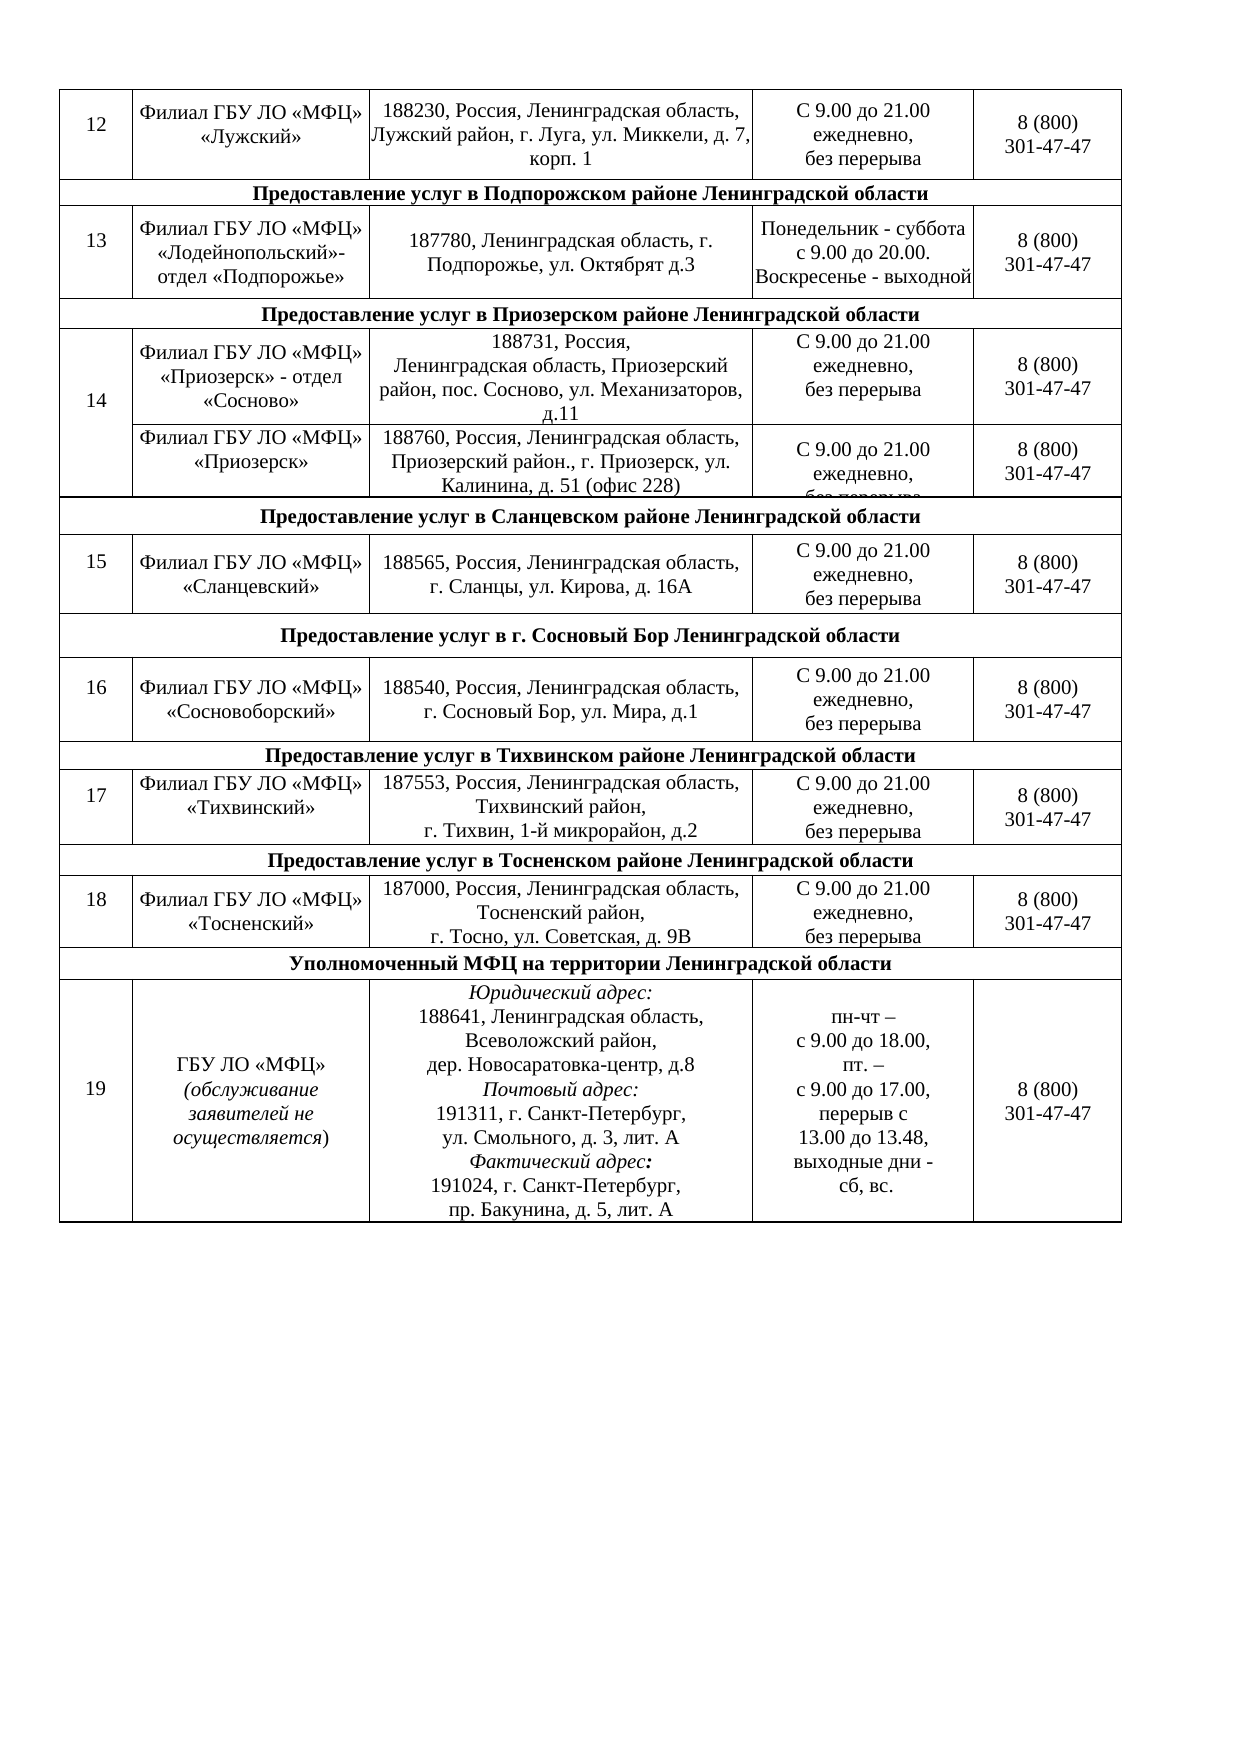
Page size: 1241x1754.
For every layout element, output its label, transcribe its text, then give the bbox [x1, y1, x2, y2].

table_cell 187553, Россия, Ленинградская область, Тихвинский район, г. Тихвин, 1-й микрорайон, д.2 [370, 770, 752, 844]
table_cell 17 [60, 770, 132, 844]
table_cell 8 (800) 301-47-47 [974, 876, 1121, 947]
table_cell Уполномоченный МФЦ на территории Ленинградской области [60, 948, 1121, 979]
table_cell 12 [60, 90, 132, 178]
table_cell 18 [60, 876, 132, 947]
table_cell ГБУ ЛО «МФЦ» (обслуживание заявителей не осуществляется) [133, 980, 369, 1221]
table_cell Филиал ГБУ ЛО «МФЦ» «Тосненский» [133, 876, 369, 947]
table_cell С 9.00 до 21.00 ежедневно, без перерыва [753, 876, 973, 947]
table_cell 188760, Россия, Ленинградская область, Приозерский район., г. Приозерск, ул. Калинина, д. 51 (офис 228) [370, 425, 752, 496]
table_cell 15 [60, 535, 132, 613]
table_cell С 9.00 до 21.00 ежедневно, без перерыва [753, 658, 973, 741]
table_cell Филиал ГБУ ЛО «МФЦ» «Сосновоборский» [133, 658, 369, 741]
table_cell С 9.00 до 21.00 ежедневно, без перерыва [753, 425, 973, 496]
table_cell С 9.00 до 21.00 ежедневно, без перерыва [753, 90, 973, 178]
table_cell 8 (800) 301-47-47 [974, 425, 1121, 496]
table_cell 8 (800) 301-47-47 [974, 535, 1121, 613]
table_cell Предоставление услуг в Тихвинском районе Ленинградской области [60, 742, 1121, 769]
table_cell Предоставление услуг в Сланцевском районе Ленинградской области [60, 498, 1121, 534]
table_cell 188731, Россия, Ленинградская область, Приозерский район, пос. Сосново, ул. Механизаторов, д.11 [370, 329, 752, 424]
table_cell 8 (800) 301-47-47 [974, 206, 1121, 298]
table_cell 188230, Россия, Ленинградская область, Лужский район, г. Луга, ул. Миккели, д. 7, корп. 1 [370, 90, 752, 178]
table_cell пн-чт – с 9.00 до 18.00, пт. – с 9.00 до 17.00, перерыв с 13.00 до 13.48, выходные дни - сб, вс. [753, 980, 973, 1221]
table_cell 187780, Ленинградская область, г. Подпорожье, ул. Октябрят д.3 [370, 206, 752, 298]
table_cell С 9.00 до 21.00 ежедневно, без перерыва [753, 770, 973, 844]
table_cell Предоставление услуг в Тосненском районе Ленинградской области [60, 845, 1121, 874]
table_cell Филиал ГБУ ЛО «МФЦ» «Приозерск» [133, 425, 369, 496]
table_cell 188540, Россия, Ленинградская область, г. Сосновый Бор, ул. Мира, д.1 [370, 658, 752, 741]
table_cell С 9.00 до 21.00 ежедневно, без перерыва [753, 535, 973, 613]
table_cell Предоставление услуг в Подпорожском районе Ленинградской области [60, 180, 1121, 205]
table_cell Понедельник - суббота с 9.00 до 20.00. Воскресенье - выходной [753, 206, 973, 298]
table_cell 8 (800) 301-47-47 [974, 329, 1121, 424]
table_cell Предоставление услуг в Приозерском районе Ленинградской области [60, 299, 1121, 328]
table_cell С 9.00 до 21.00 ежедневно, без перерыва [753, 329, 973, 424]
table_cell Филиал ГБУ ЛО «МФЦ» «Сланцевский» [133, 535, 369, 613]
table_cell Филиал ГБУ ЛО «МФЦ» «Лодейнопольский»-отдел «Подпорожье» [133, 206, 369, 298]
table_cell 8 (800) 301-47-47 [974, 90, 1121, 178]
table_cell 16 [60, 658, 132, 741]
table_cell Филиал ГБУ ЛО «МФЦ» «Тихвинский» [133, 770, 369, 844]
table_cell 187000, Россия, Ленинградская область, Тосненский район, г. Тосно, ул. Советская, д. 9В [370, 876, 752, 947]
table_cell 188565, Россия, Ленинградская область, г. Сланцы, ул. Кирова, д. 16А [370, 535, 752, 613]
table_cell Филиал ГБУ ЛО «МФЦ» «Приозерск» - отдел «Сосново» [133, 329, 369, 424]
table_cell 8 (800) 301-47-47 [974, 658, 1121, 741]
table_cell Филиал ГБУ ЛО «МФЦ» «Лужский» [133, 90, 369, 178]
table_cell 19 [60, 980, 132, 1221]
table_cell 8 (800) 301-47-47 [974, 770, 1121, 844]
table_cell 14 [60, 329, 132, 496]
table_cell Предоставление услуг в г. Сосновый Бор Ленинградской области [60, 614, 1121, 657]
table_cell 13 [60, 206, 132, 298]
table_cell 8 (800) 301-47-47 [974, 980, 1121, 1221]
